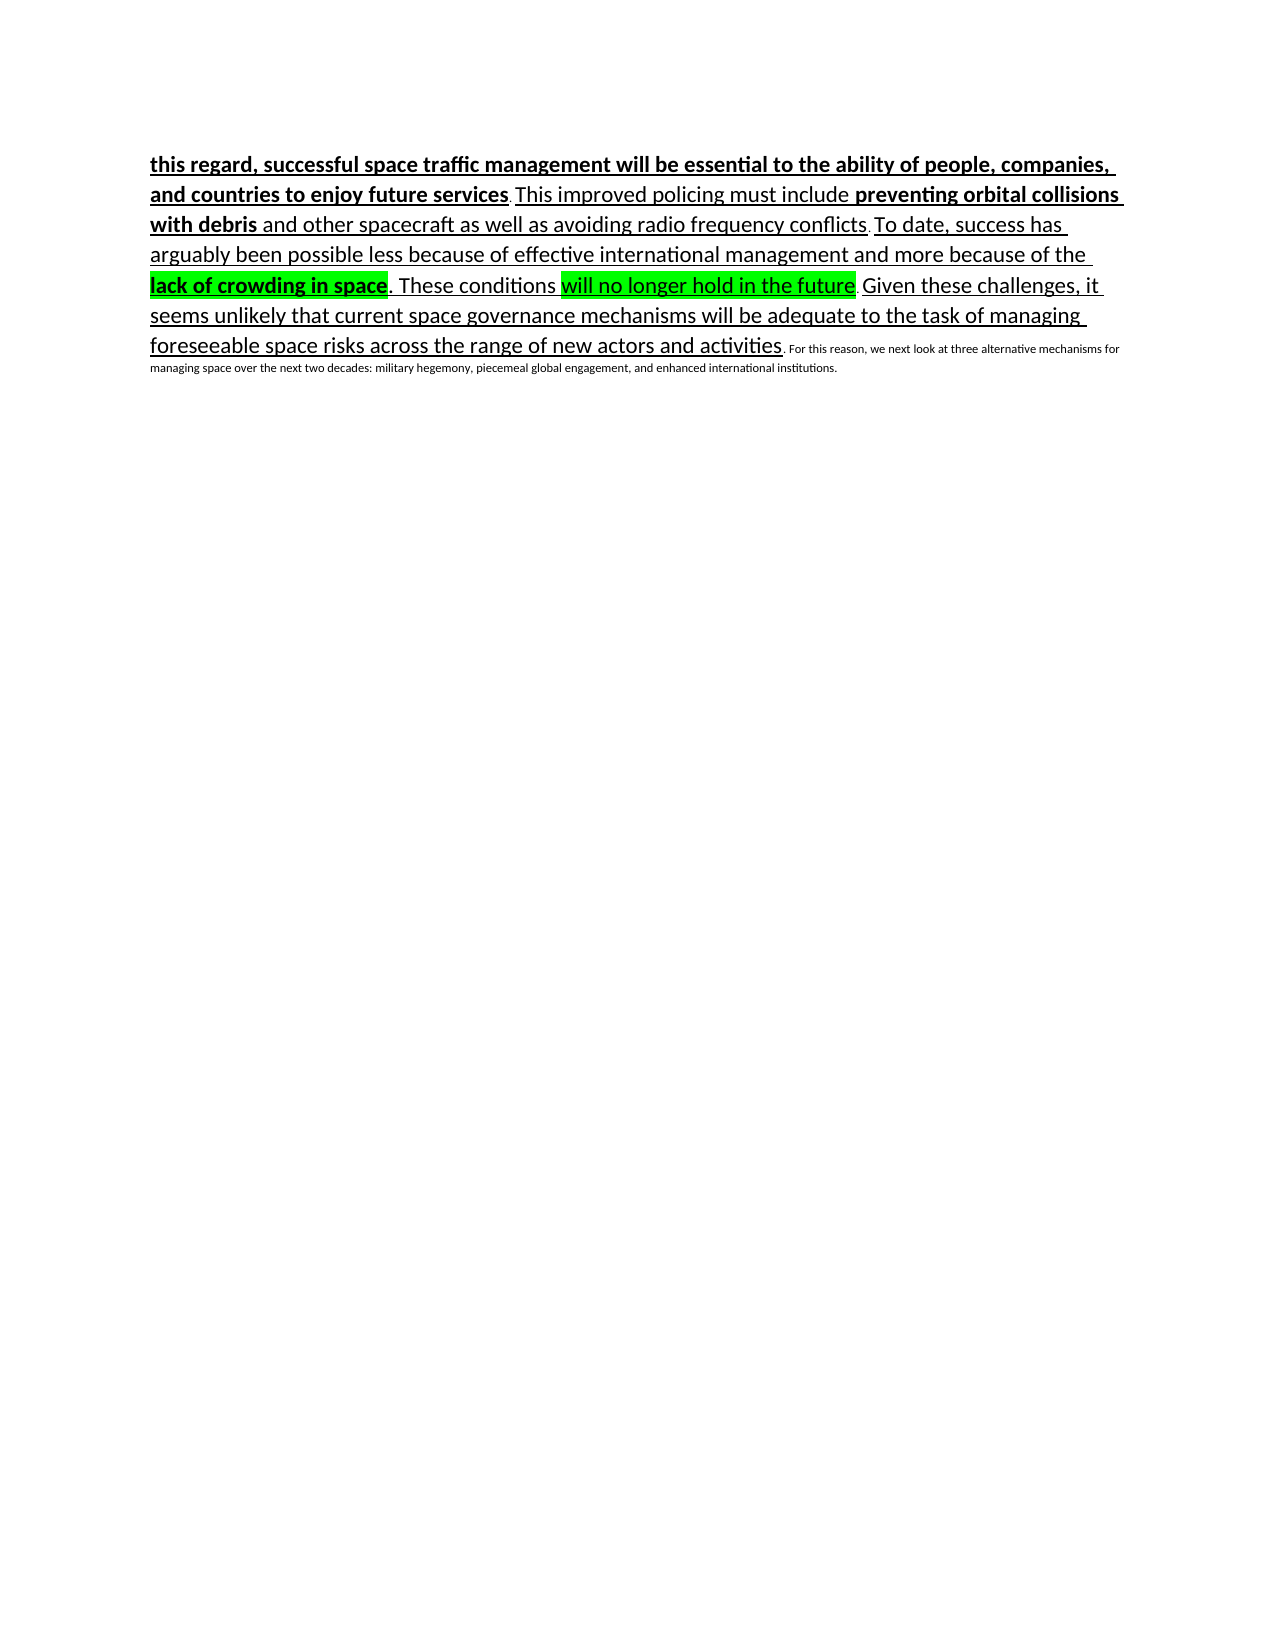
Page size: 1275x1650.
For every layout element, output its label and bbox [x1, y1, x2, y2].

text [150, 150, 1125, 376]
